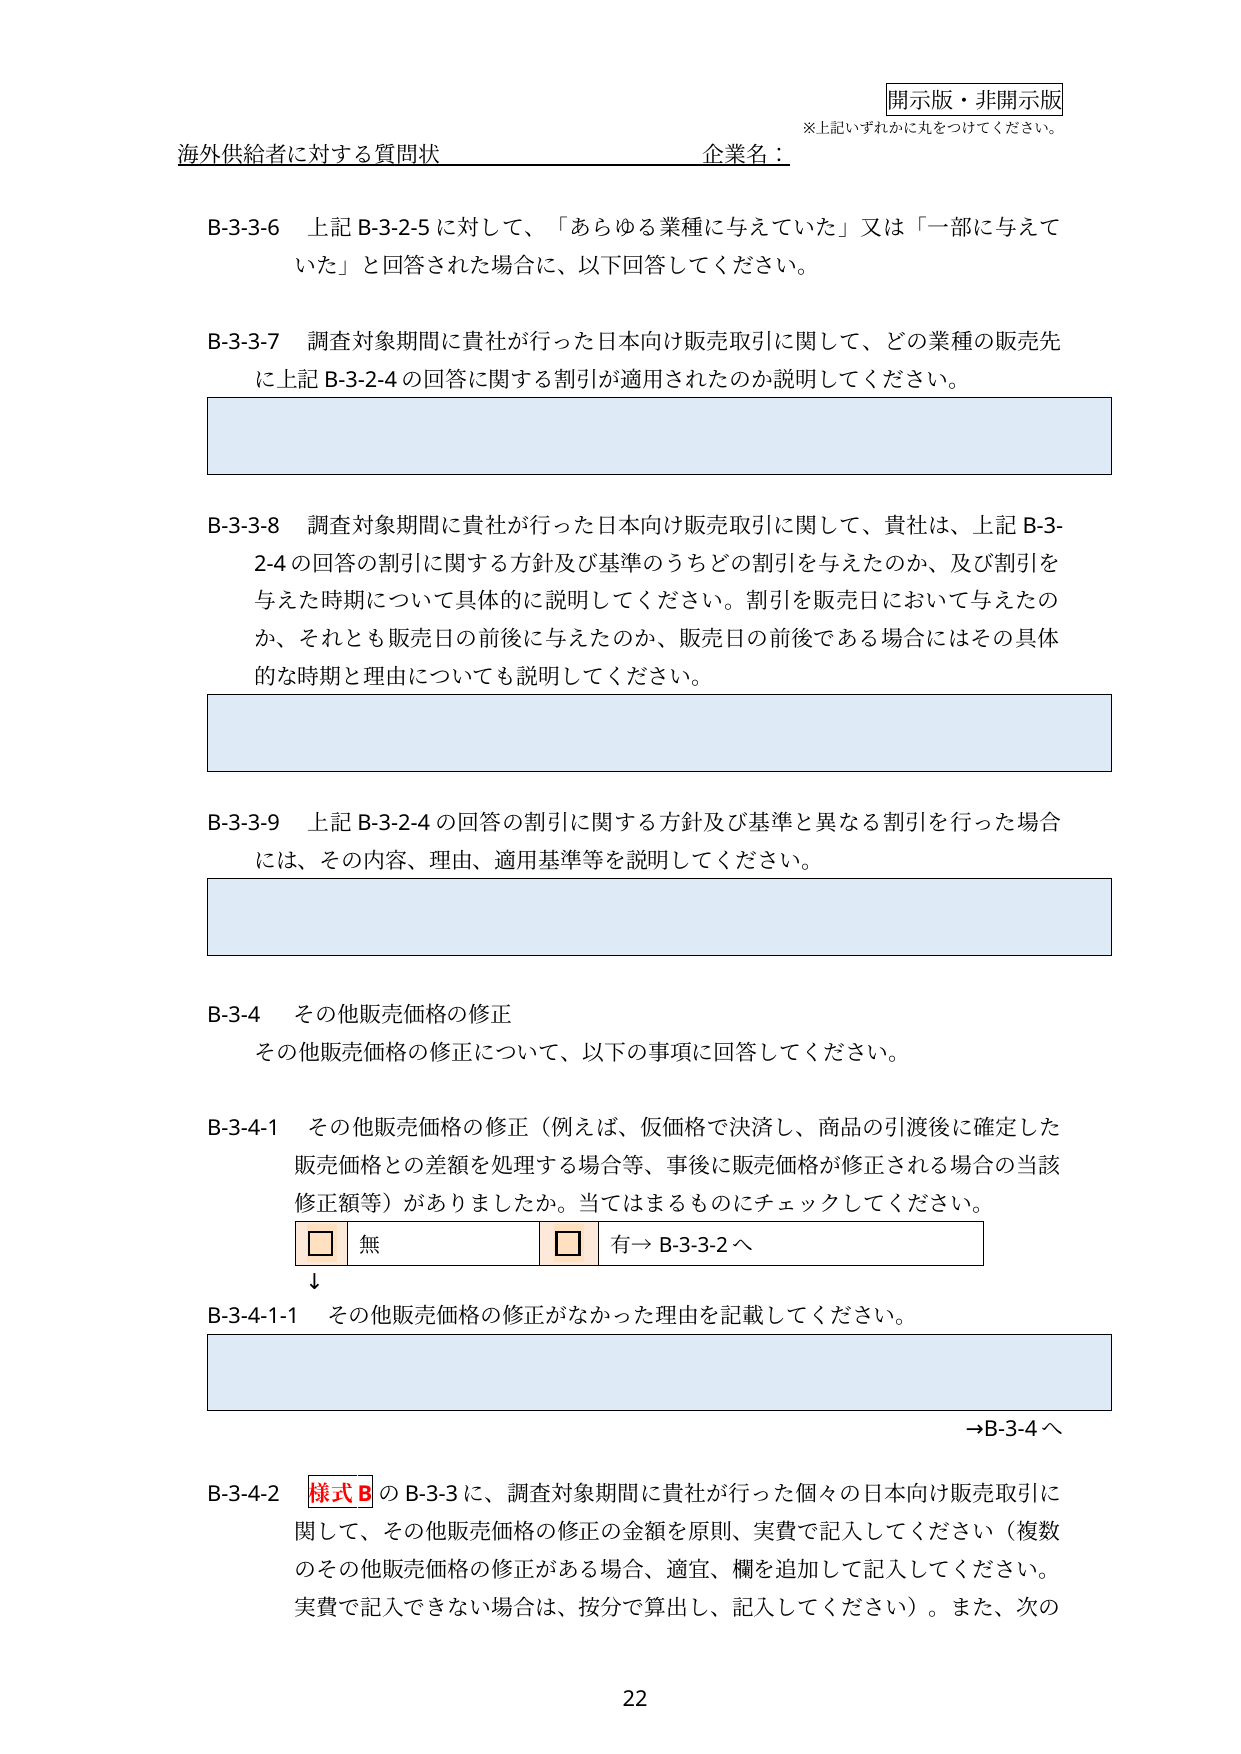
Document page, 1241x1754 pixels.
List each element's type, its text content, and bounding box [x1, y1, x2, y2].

text ↓ [207, 1266, 1063, 1296]
table_header 有→ B-3-3-2へ [599, 1222, 983, 1265]
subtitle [207, 1473, 1063, 1624]
subtitle その他販売価格の修正 その他販売価格の修正について、以下の事項に回答してください。 [207, 994, 1063, 1069]
subtitle その他販売価格の修正（例えば、仮価格で決済し、商品の引渡後に確定した販売価格との差額を処理する場合等、事後に販売価格が修正される場合の当該修正額等）がありましたか。当てはまるものにチェックしてください。 [207, 1107, 1063, 1221]
text →B-3-4へ [338, 1411, 1063, 1443]
table_header [540, 1222, 598, 1265]
subtitle 調査対象期間に貴社が行った日本向け販売取引に関して、どの業種の販売先に上記B-3-2-4の回答に関する割引が適用されたのか説明してください。 [207, 321, 1063, 397]
table_header [208, 398, 1111, 474]
table_header [296, 1222, 347, 1265]
subtitle 上記B-3-2-4の回答の割引に関する方針及び基準と異なる割引を行った場合には、その内容、理由、適用基準等を説明してください｡ [207, 802, 1063, 878]
table_header [208, 879, 1111, 955]
table_header [208, 1335, 1111, 1410]
subtitle その他販売価格の修正がなかった理由を記載してください。 [207, 1296, 1063, 1333]
table_header [208, 695, 1111, 771]
table_header 無 [348, 1222, 539, 1265]
subtitle 調査対象期間に貴社が行った日本向け販売取引に関して、貴社は、上記B-3-2-4の回答の割引に関する方針及び基準のうちどの割引を与えたのか、及び割引を与えた時期について具体的に説明してください。割引を販売日において与えたのか、それとも販売日の前後に与えたのか、販売日の前後である場合にはその具体的な時期と理由についても説明してください。 [207, 505, 1063, 694]
subtitle 上記B-3-2-5に対して、「あらゆる業種に与えていた」又は「一部に与えていた」と回答された場合に、以下回答してください。 [207, 207, 1063, 283]
